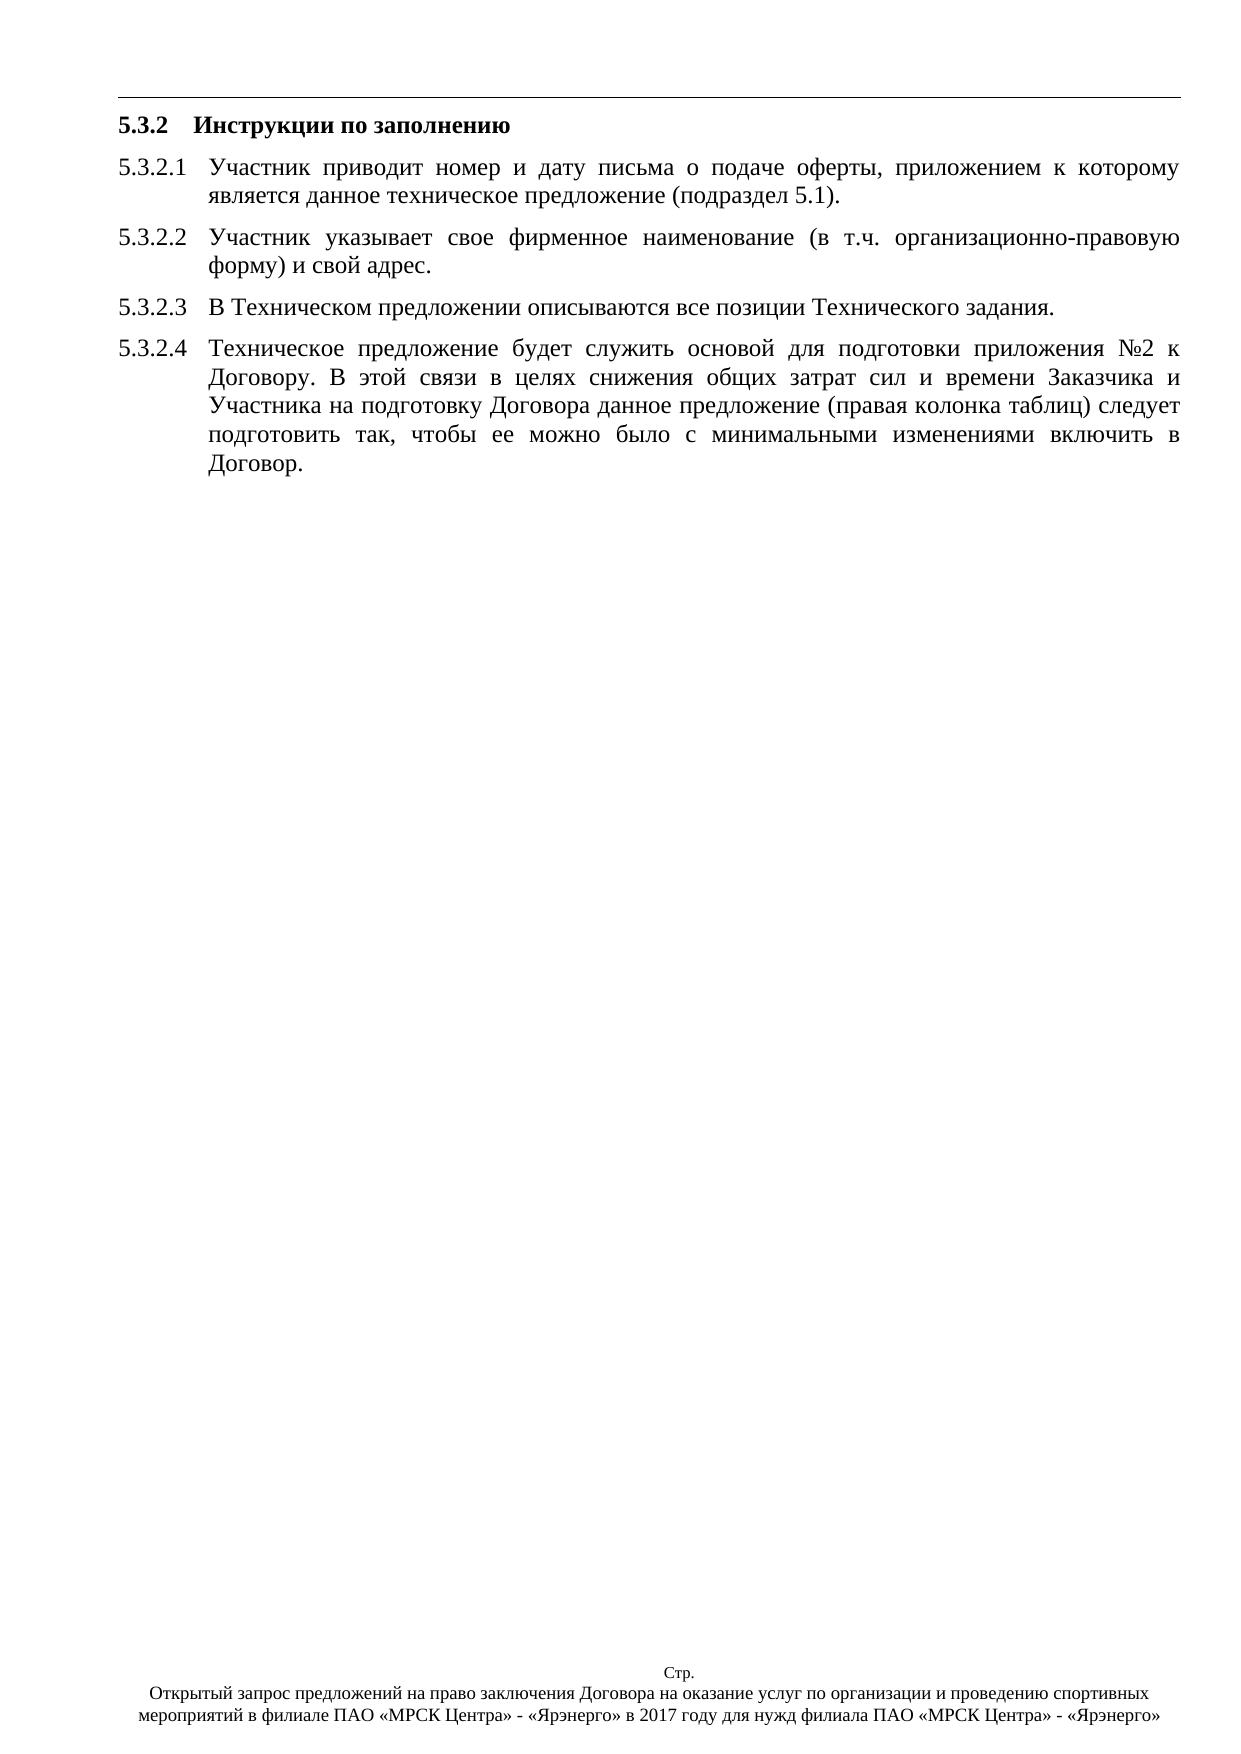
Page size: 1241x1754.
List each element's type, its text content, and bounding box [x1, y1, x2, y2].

list Участник указывает свое фирменное наименование (в т.ч. организационно-правовую форму) и свой адрес. [118, 222, 1181, 279]
list Участник приводит номер и дату письма о подаче оферты, приложением к которому является данное техническое предложение (подраздел 5.1). [118, 152, 1181, 209]
list Техническое предложение будет служить основой для подготовки приложения №2 к Договору. В этой связи в целях снижения общих затрат сил и времени Заказчика и Участника на подготовку Договора данное предложение (правая колонка таблиц) следует подготовить так, чтобы ее можно было с минимальными изменениями включить в Договор. [118, 333, 1181, 477]
list В Техническом предложении описываются все позиции Технического задания. [118, 292, 1181, 321]
subtitle Инструкции по заполнению [118, 111, 1181, 139]
